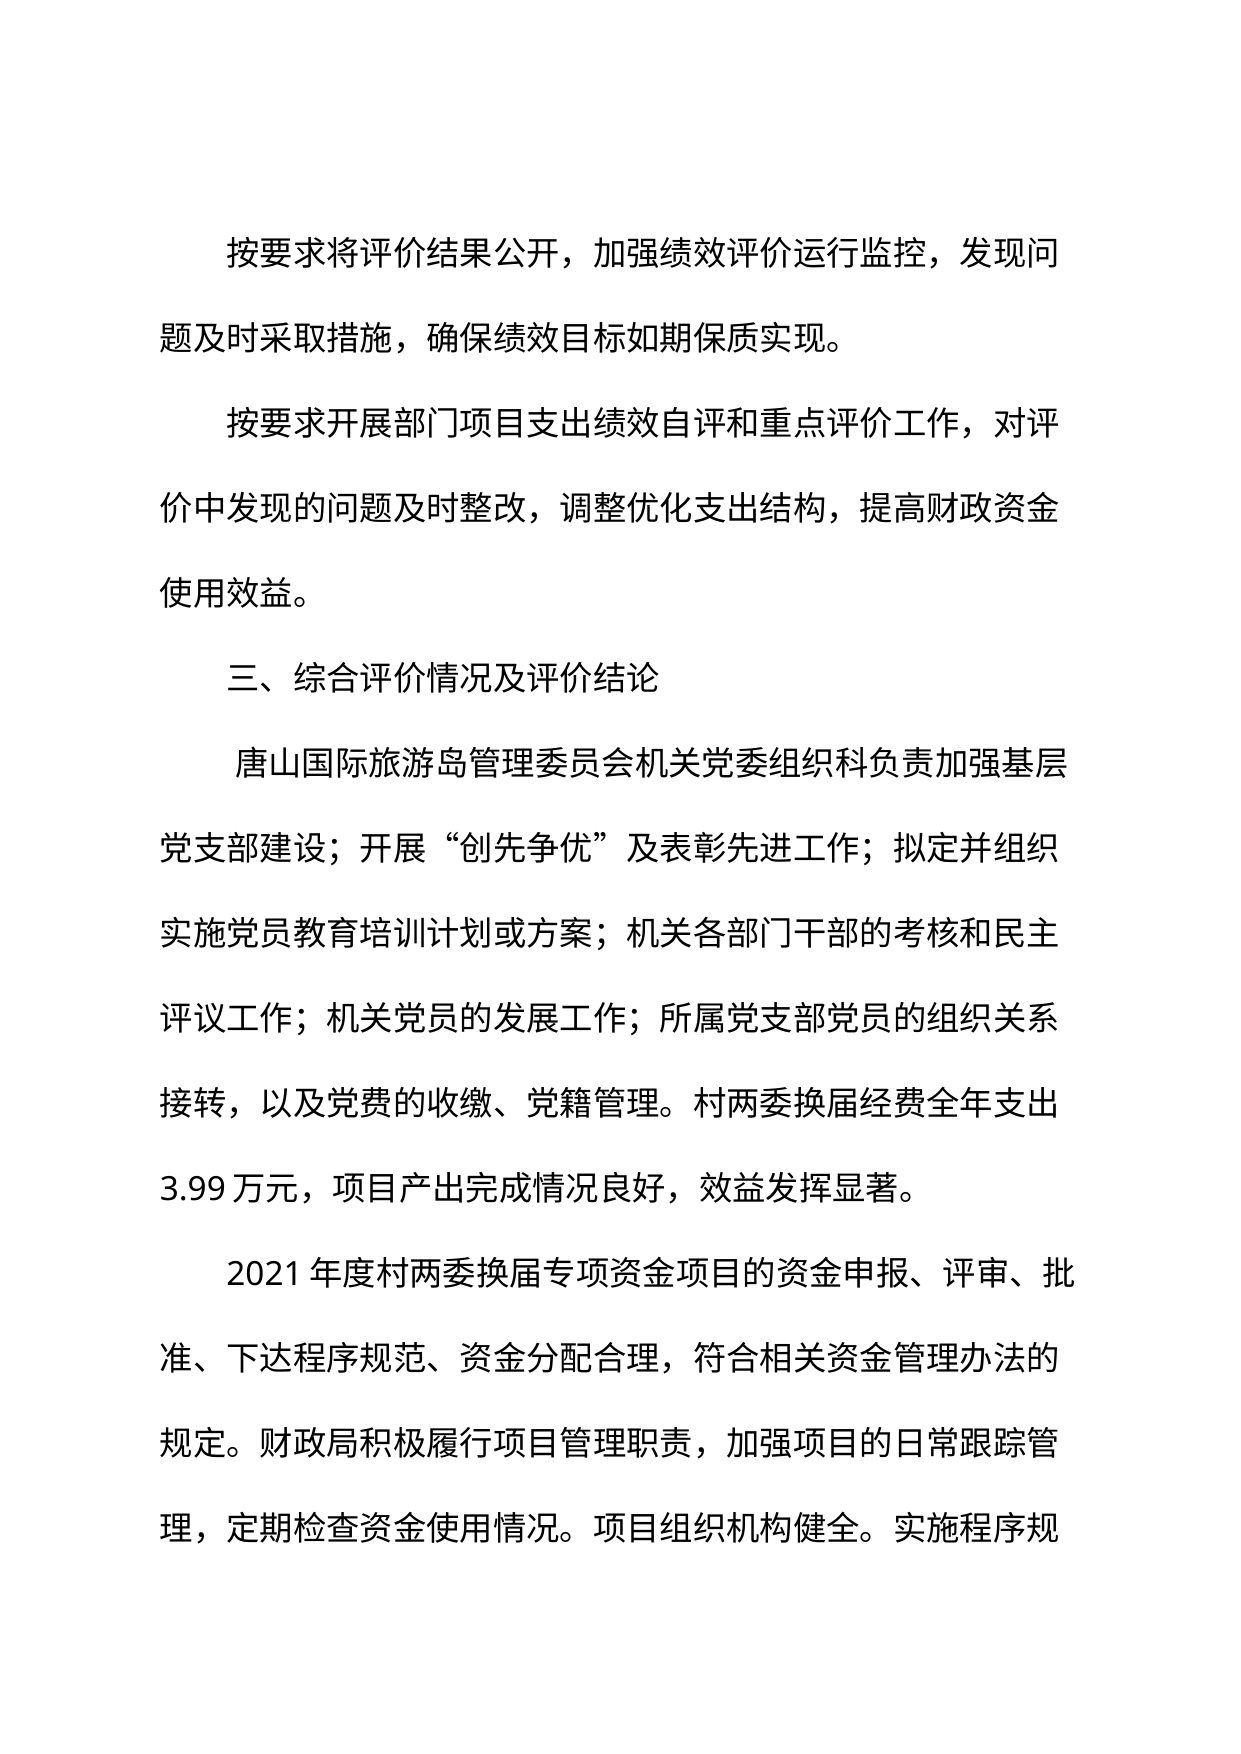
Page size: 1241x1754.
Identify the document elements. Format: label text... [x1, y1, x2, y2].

list 综合评价情况及评价结论 [159, 634, 1081, 719]
text 按要求开展部门项目支出绩效自评和重点评价工作，对评价中发现的问题及时整改，调整优化支出结构，提高财政资金使用效益。 [159, 379, 1081, 634]
text 按要求将评价结果公开，加强绩效评价运行监控，发现问题及时采取措施，确保绩效目标如期保质实现。 [159, 209, 1081, 379]
text 唐山国际旅游岛管理委员会机关党委组织科负责加强基层党支部建设；开展“创先争优”及表彰先进工作；拟定并组织实施党员教育培训计划或方案；机关各部门干部的考核和民主评议工作；机关党员的发展工作；所属党支部党员的组织关系接转，以及党费的收缴、党籍管理。村两委换届经费全年支出3.99万元，项目产出完成情况良好，效益发挥显著。 [159, 719, 1081, 1229]
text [159, 1229, 1081, 1569]
